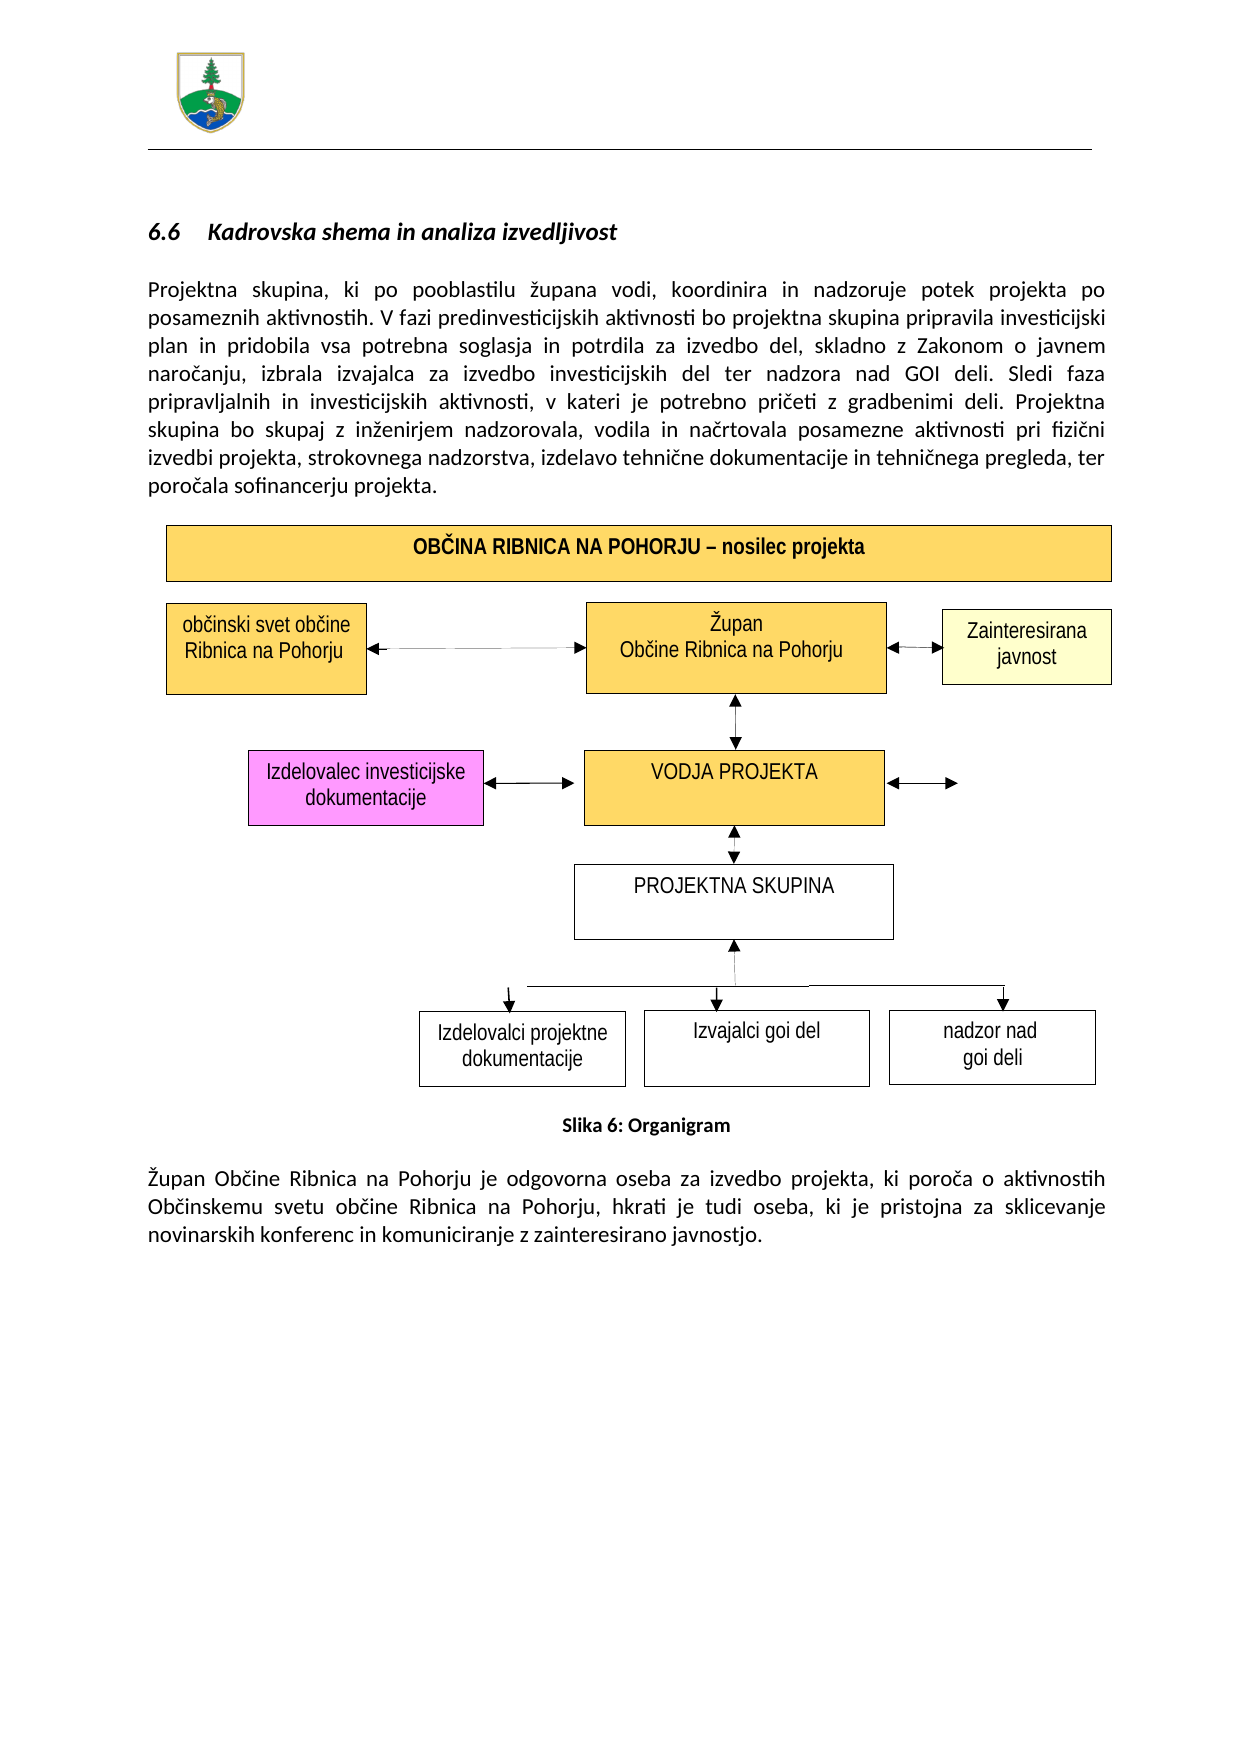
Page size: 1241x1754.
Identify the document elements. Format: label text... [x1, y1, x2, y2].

text Projektna skupina, ki po pooblastilu župana vodi, koordinira in nadzoruje potek projekta po posameznih aktivnostih. V fazi predinvesticijskih aktivnosti bo projektna skupina pripravila investicijski plan in pridobila vsa potrebna soglasja in potrdila za izvedbo del, skladno z Zakonom o javnem naročanju, izbrala izvajalca za izvedbo investicijskih del ter nadzora nad GOI deli. Sledi faza pripravljalnih in investicijskih aktivnosti, v kateri je potrebno pričeti z gradbenimi deli. Projektna skupina bo skupaj z inženirjem nadzorovala, vodila in načrtovala posamezne aktivnosti pri fizični izvedbi projekta, strokovnega nadzorstva, izdelavo tehnične dokumentacije in tehničnega pregleda, ter poročala sofinancerju projekta. [148, 275, 1107, 499]
picture [171, 47, 250, 137]
text Župan Občine Ribnica na Pohorju je odgovorna oseba za izvedbo projekta, ki poroča o aktivnostih Občinskemu svetu občine Ribnica na Pohorju, hkrati je tudi oseba, ki je pristojna za sklicevanje novinarskih konferenc in komuniciranje z zainteresirano javnostjo. [148, 1164, 1107, 1248]
subtitle Kadrovska shema in analiza izvedljivost [148, 216, 1107, 247]
text Slika 6: Organigram [185, 1112, 1107, 1138]
